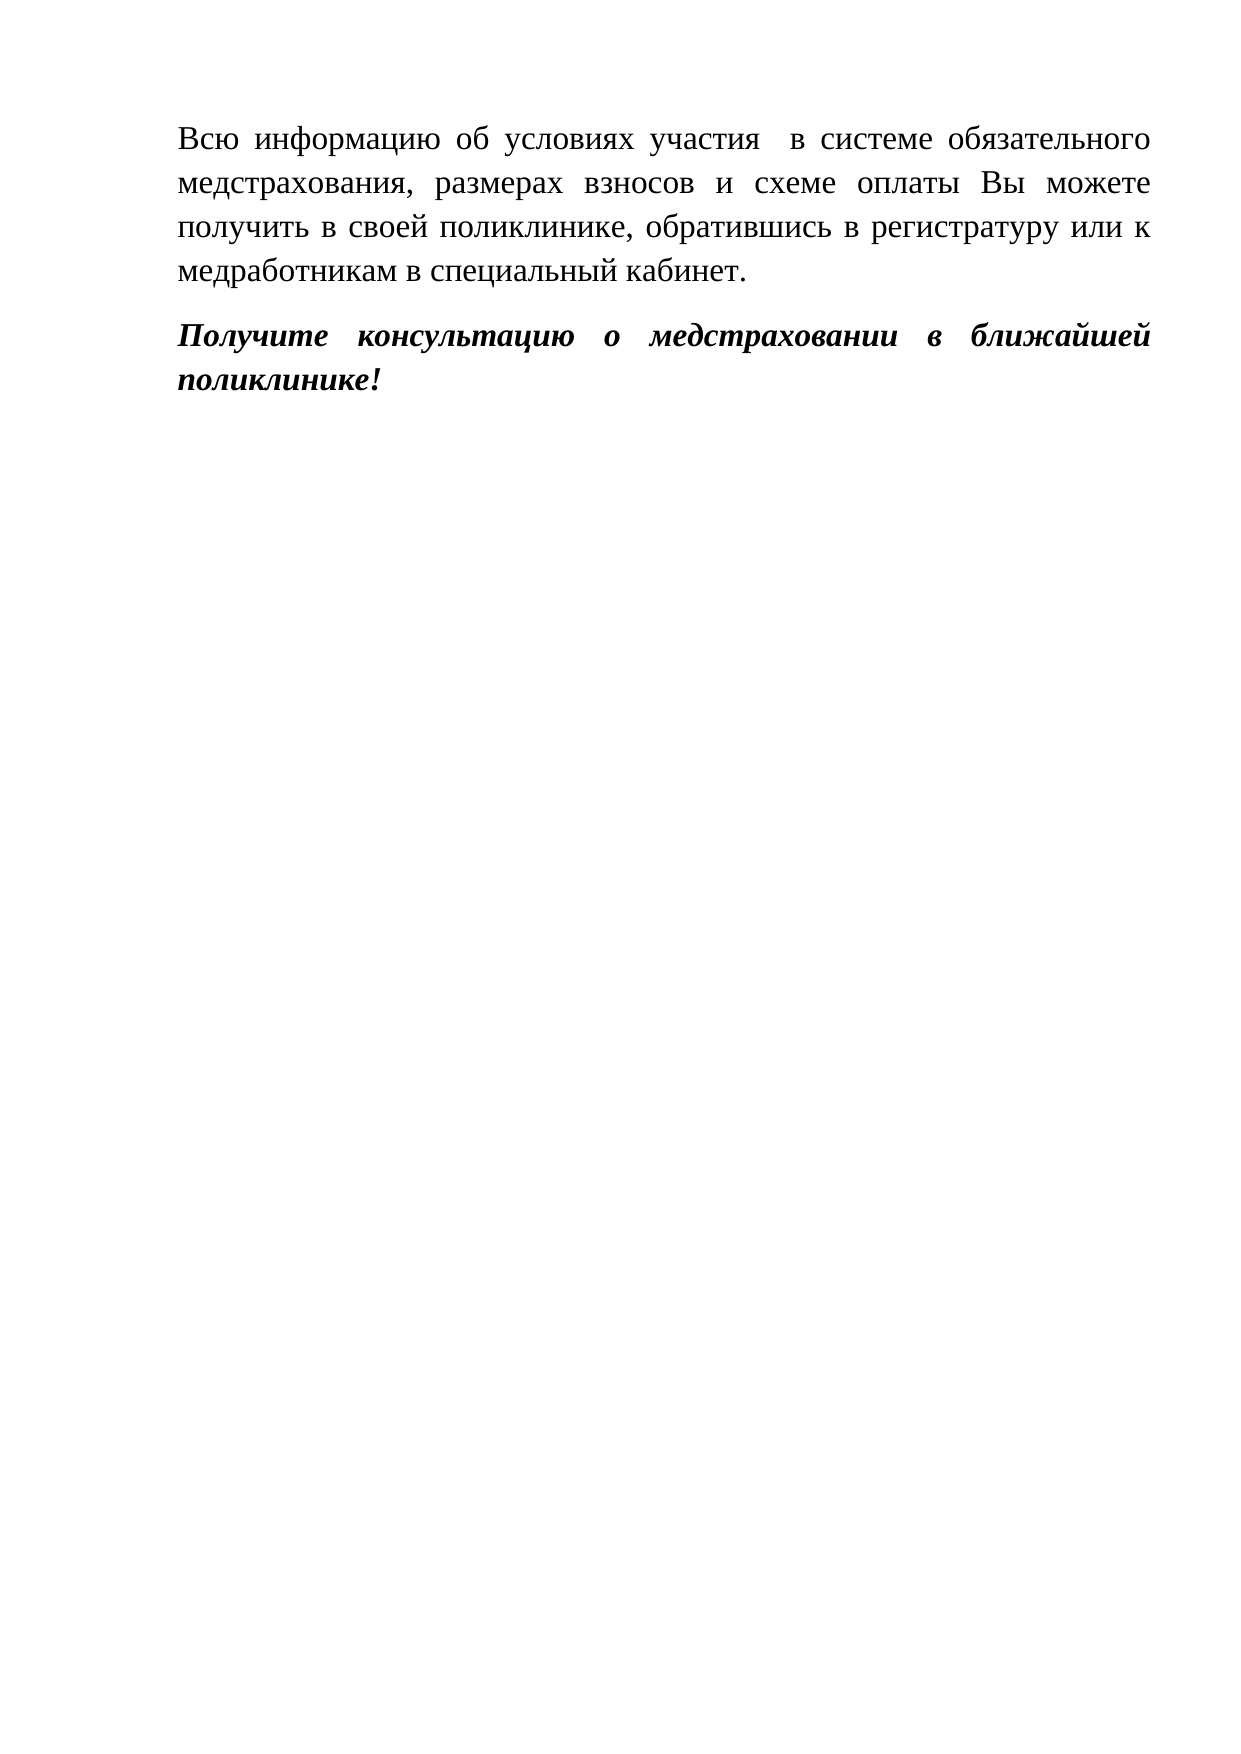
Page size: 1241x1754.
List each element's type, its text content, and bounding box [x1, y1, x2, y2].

text Всю информацию об условиях участия в системе обязательного медстрахования, размерах взносов и схеме оплаты Вы можете получить в своей поликлинике, обратившись в регистратуру или к медработникам в специальный кабинет. [177, 118, 1152, 289]
text Получите консультацию о медстраховании в ближайшей поликлинике! [177, 315, 1152, 398]
